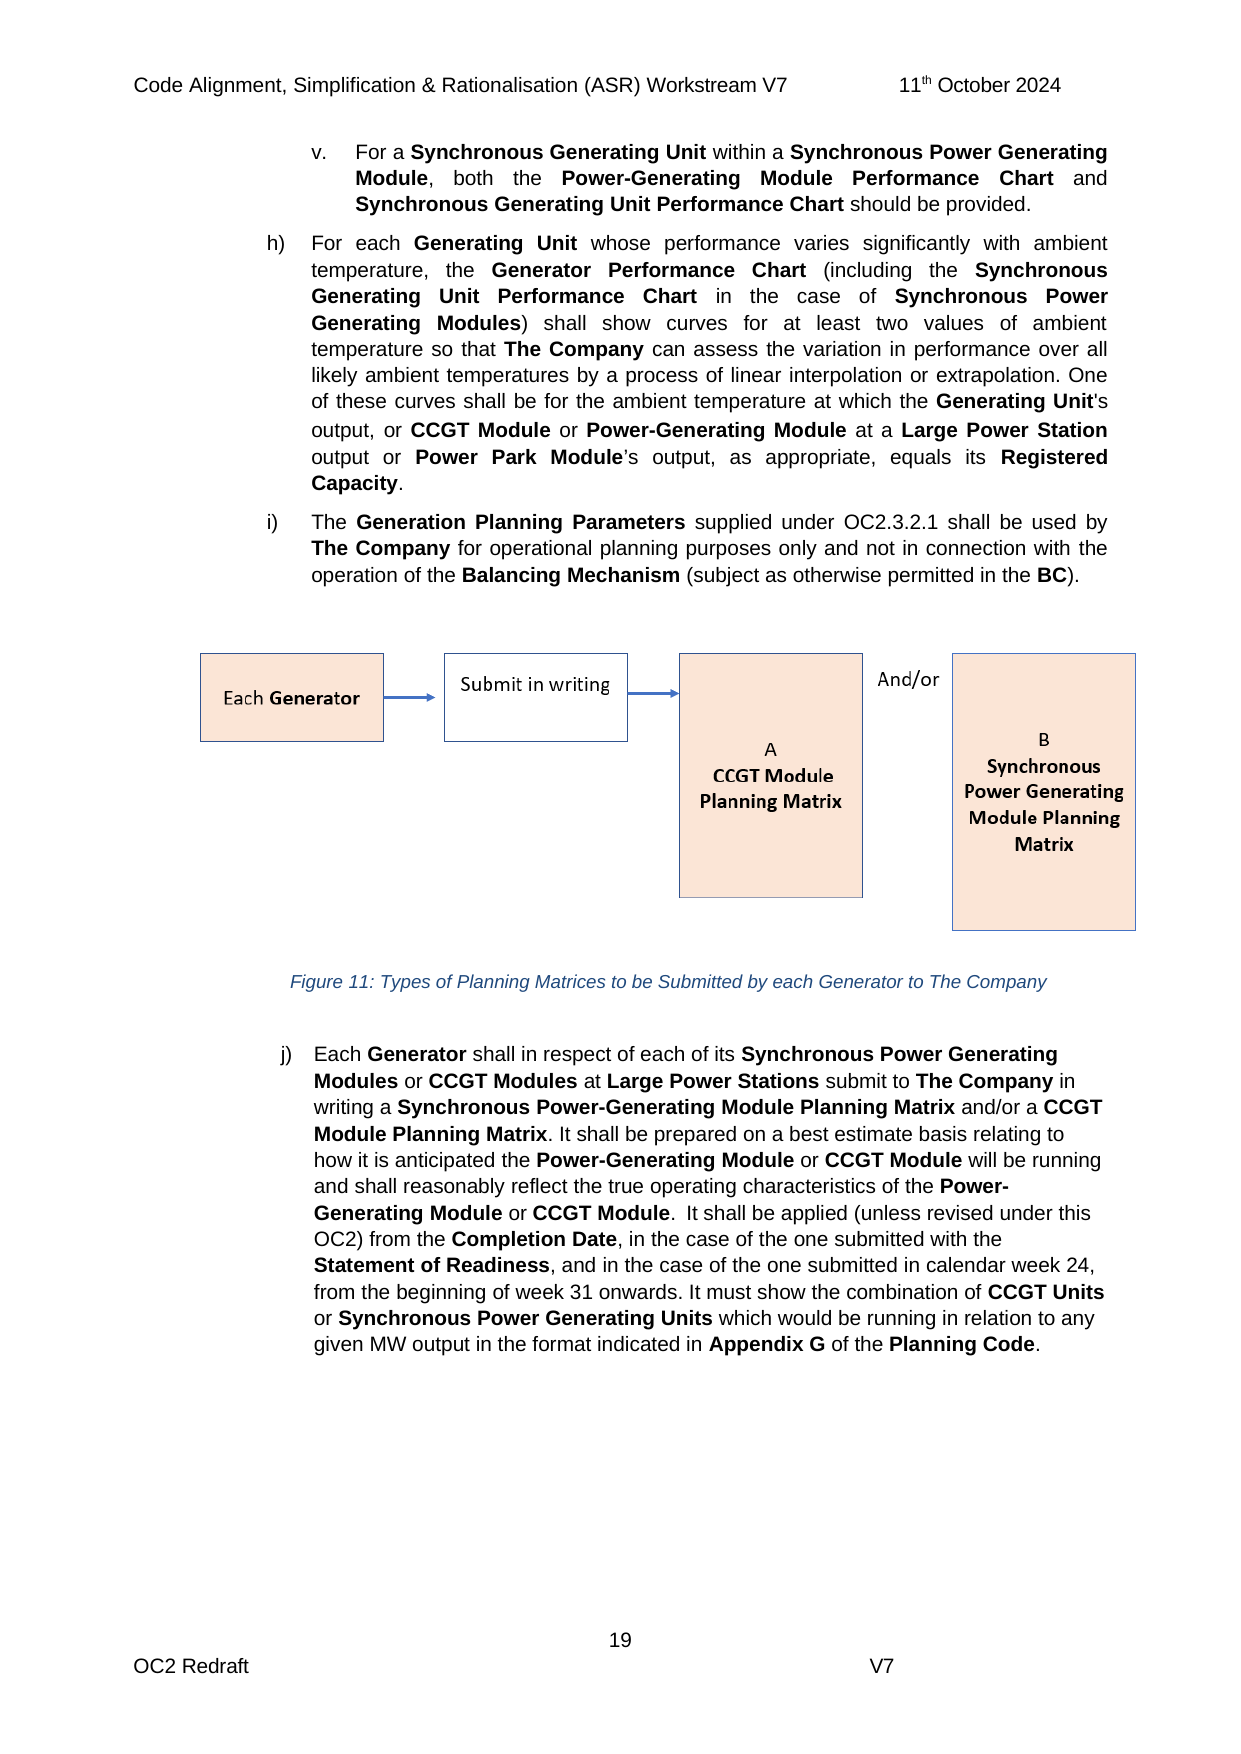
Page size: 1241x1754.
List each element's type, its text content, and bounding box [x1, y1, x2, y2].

list Each Generator shall in respect of each of its Synchronous Power Generating [281, 1042, 1108, 1066]
picture [185, 628, 1153, 953]
list For a Synchronous Generating Unit within a Synchronous Power Generating Module, both the Power-Generating Module Performance Chart and Synchronous Generating Unit Performance Chart should be provided. [311, 139, 1108, 216]
list For each Generating Unit whose performance varies significantly with ambient temperature, the Generator Performance Chart (including the Synchronous Generating Unit Performance Chart in the case of Synchronous Power Generating Modules) shall show curves for at least two values of ambient temperature so that The Company can assess the variation in performance over all likely ambient temperatures by a process of linear interpolation or extrapolation. One of these curves shall be for the ambient temperature at which the Generating Unit's output, or CCGT Module or Power-Generating Module at a Large Power Station output or Power Park Module’s output, as appropriate, equals its Registered Capacity. [267, 231, 1108, 495]
text Modules or CCGT Modules at Large Power Stations submit to The Company in writing a Synchronous Power-Generating Module Planning Matrix and/or a CCGT Module Planning Matrix. It shall be prepared on a best estimate basis relating to how it is anticipated the Power-Generating Module or CCGT Module will be running and shall reasonably reflect the true operating characteristics of the Power-Generating Module or CCGT Module. It shall be applied (unless revised under this OC2) from the Completion Date, in the case of the one submitted with the Statement of Readiness, and in the case of the one submitted in calendar week 24, from the beginning of week 31 onwards. It must show the combination of CCGT Units or Synchronous Power Generating Units which would be running in relation to any given MW output in the format indicated in Appendix G of the Planning Code. [314, 1069, 1108, 1356]
list The Generation Planning Parameters supplied under OC2.3.2.1 shall be used by The Company for operational planning purposes only and not in connection with the operation of the Balancing Mechanism (subject as otherwise permitted in the BC). [267, 510, 1108, 587]
